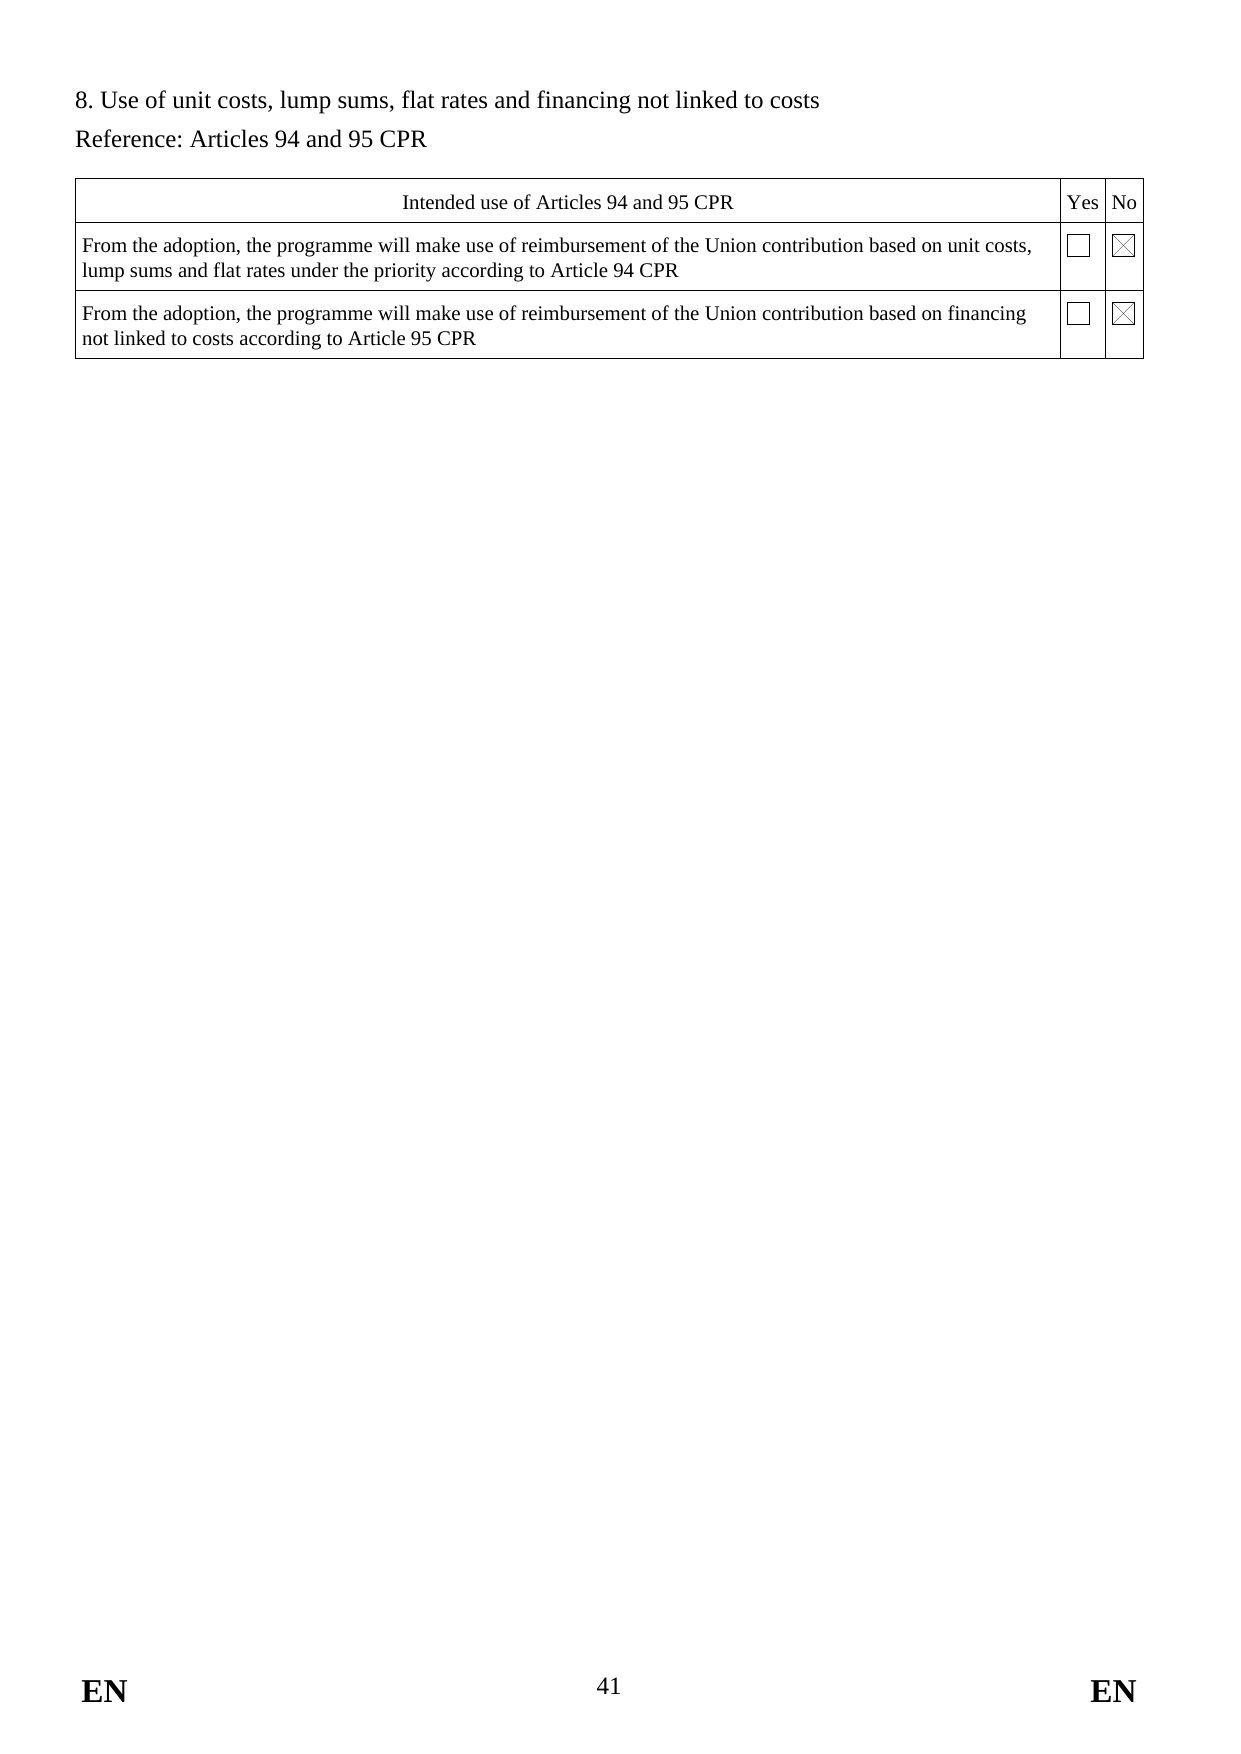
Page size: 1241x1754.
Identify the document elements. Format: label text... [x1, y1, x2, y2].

table_cell From the adoption, the programme will make use of reimbursement of the Union contribution based on unit costs, lump sums and flat rates under the priority according to Article 94 CPR [76, 223, 1060, 290]
table_cell [1106, 291, 1143, 358]
table_cell [1061, 223, 1105, 290]
table_header No [1106, 179, 1143, 222]
table_cell [1106, 223, 1143, 290]
table_header Intended use of Articles 94 and 95 CPR [76, 179, 1060, 222]
table_cell [1061, 291, 1105, 358]
subtitle 8. Use of unit costs, lump sums, flat rates and financing not linked to costs [75, 85, 1143, 114]
text Reference: Articles 94 and 95 CPR [75, 124, 1143, 153]
table_cell From the adoption, the programme will make use of reimbursement of the Union contribution based on financing not linked to costs according to Article 95 CPR [76, 291, 1060, 358]
table_header Yes [1061, 179, 1105, 222]
